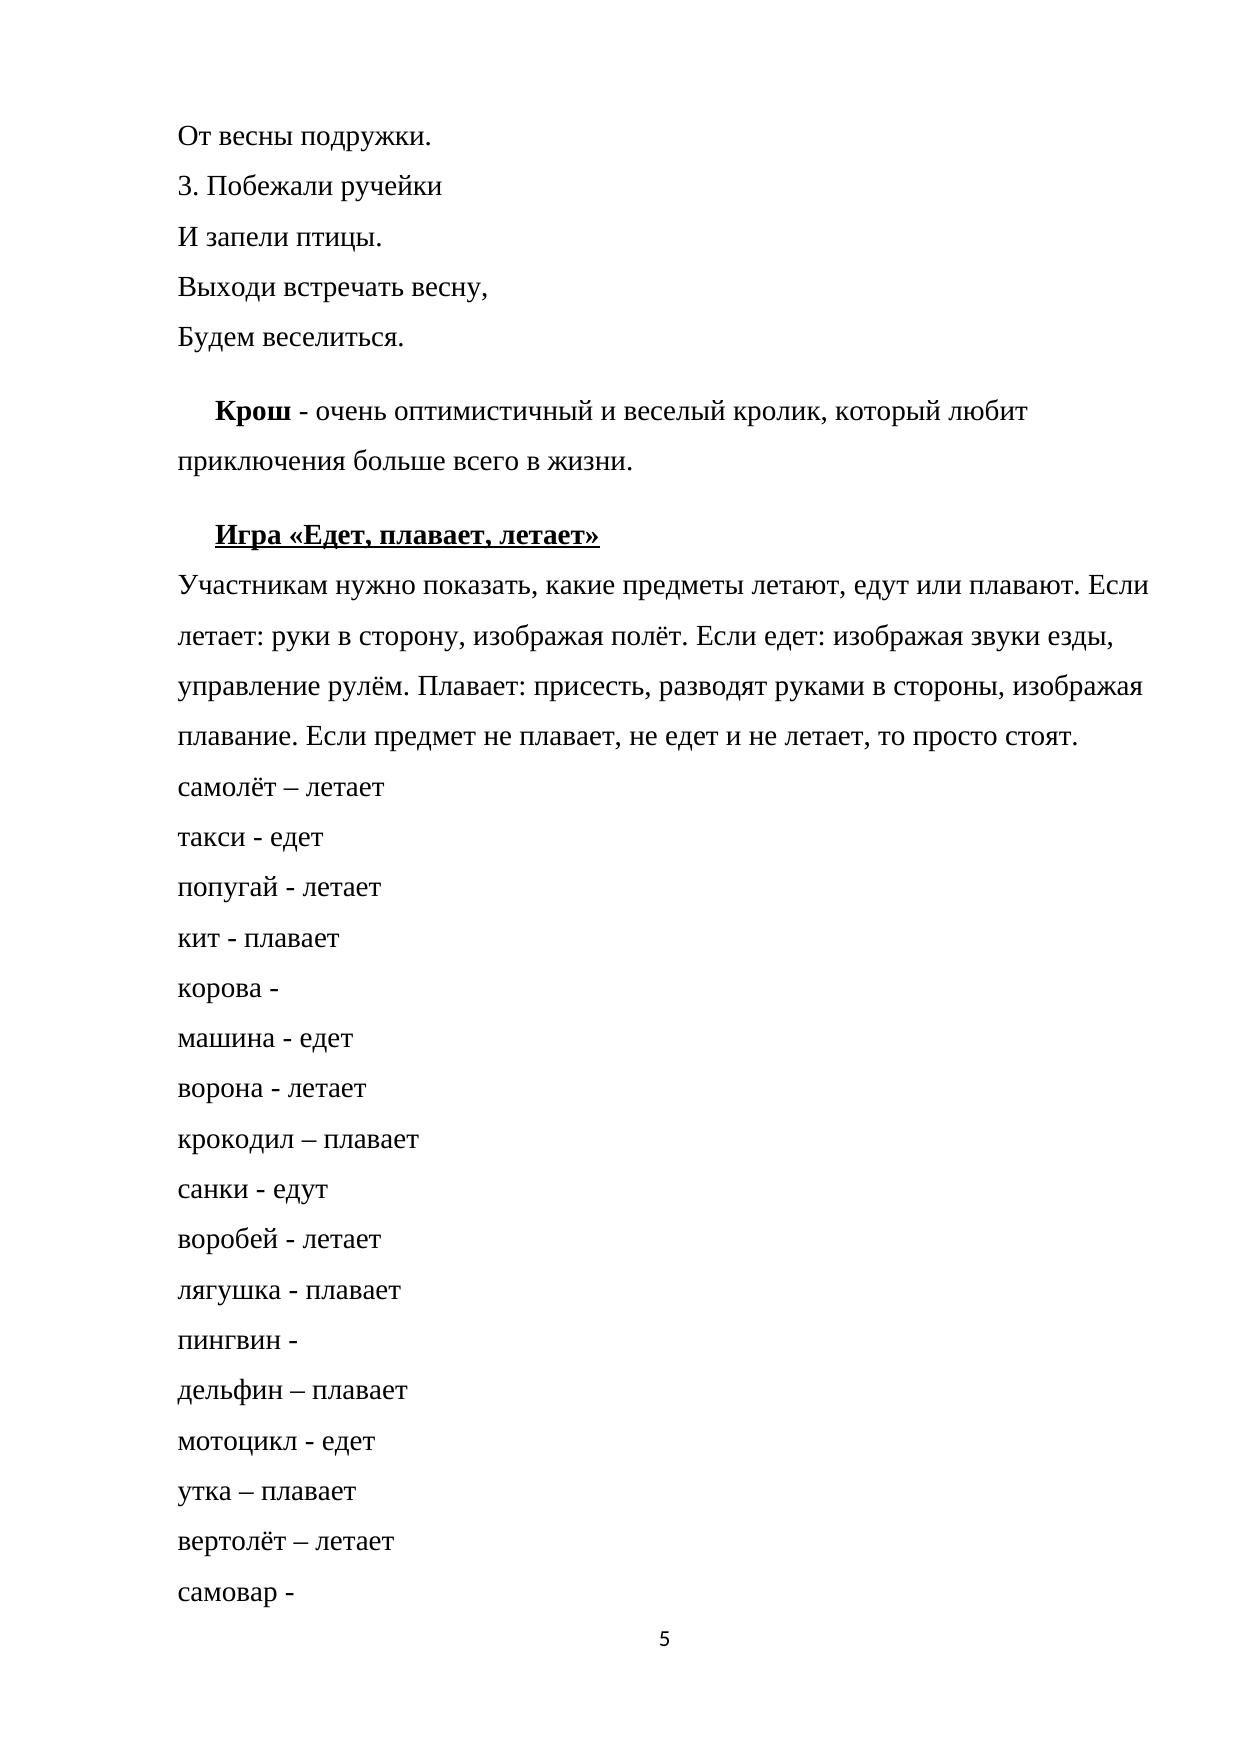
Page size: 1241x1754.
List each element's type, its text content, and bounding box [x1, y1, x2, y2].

text Крош - очень оптимистичный и веселый кролик, который любит приключения больше всего в жизни. [177, 393, 1152, 477]
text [177, 517, 1152, 1607]
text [177, 118, 1152, 353]
